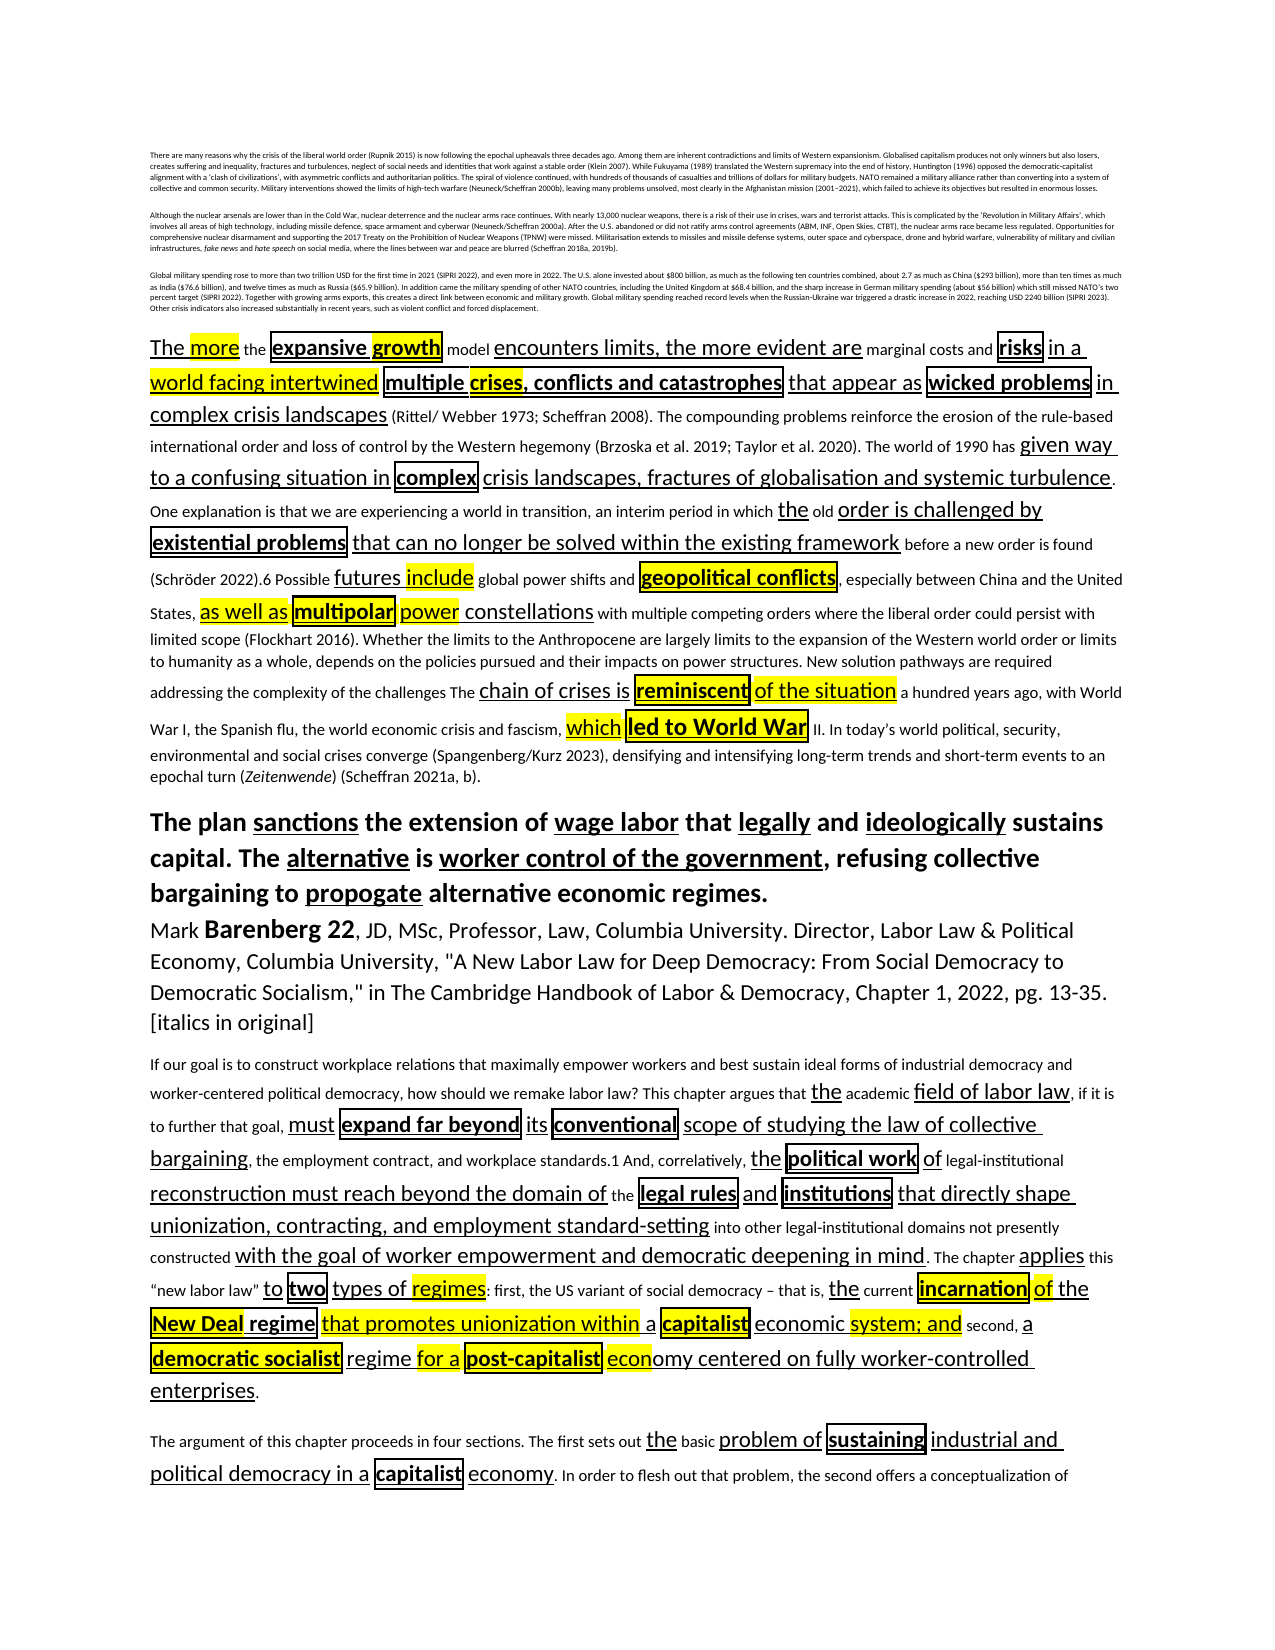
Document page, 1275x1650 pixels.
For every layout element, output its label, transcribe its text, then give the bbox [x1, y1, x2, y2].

subtitle The plan sanctions the extension of wage labor that legally and ideologically sustains capital. The alternative is worker control of the government, refusing collective bargaining to propogate alternative economic regimes. [150, 805, 1125, 909]
text If our goal is to construct workplace relations that maximally empower workers and best sustain ideal forms of industrial democracy and worker-centered political democracy, how should we remake labor law? This chapter argues that the academic field of labor law, if it is to further that goal, must expand far beyond its conventional scope of studying the law of collective bargaining, the employment contract, and workplace standards.1 And, correlatively, the political work of legal-institutional reconstruction must reach beyond the domain of the legal rules and institutions that directly shape unionization, contracting, and employment standard-setting into other legal-institutional domains not presently constructed with the goal of worker empowerment and democratic deepening in mind. The chapter applies this “new labor law” to two types of regimes: first, the US variant of social democracy – that is, the current incarnation of the New Deal regime that promotes unionization within a capitalist economic system; and second, a democratic socialist regime for a post-capitalist economy centered on fully worker-controlled enterprises. [150, 1055, 1125, 1404]
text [150, 1423, 1125, 1490]
text Mark Barenberg 22, JD, MSc, Professor, Law, Columbia University. Director, Labor Law & Political Economy, Columbia University, "A New Labor Law for Deep Democracy: From Social Democracy to Democratic Socialism," in The Cambridge Handbook of Labor & Democracy, Chapter 1, 2022, pg. 13-35. [italics in original] [150, 912, 1125, 1036]
text The more the expansive growth model encounters limits, the more evident are marginal costs and risks in a world facing intertwined multiple crises, conflicts and catastrophes that appear as wicked problems in complex crisis landscapes (Rittel/ Webber 1973; Scheffran 2008). The compounding problems reinforce the erosion of the rule-based international order and loss of control by the Western hegemony (Brzoska et al. 2019; Taylor et al. 2020). The world of 1990 has given way to a confusing situation in complex crisis landscapes, fractures of globalisation and systemic turbulence. One explanation is that we are experiencing a world in transition, an interim period in which the old order is challenged by existential problems that can no longer be solved within the existing framework before a new order is found (Schröder 2022).6 Possible futures include global power shifts and geopolitical conflicts, especially between China and the United States, as well as multipolar power constellations with multiple competing orders where the liberal order could persist with limited scope (Flockhart 2016). Whether the limits to the Anthropocene are largely limits to the expansion of the Western world order or limits to humanity as a whole, depends on the policies pursued and their impacts on power structures. New solution pathways are required addressing the complexity of the challenges The chain of crises is reminiscent of the situation a hundred years ago, with World War I, the Spanish flu, the world economic crisis and fascism, which led to World War II. In today’s world political, security, environmental and social crises converge (Spangenberg/Kurz 2023), densifying and intensifying long-term trends and short-term events to an epochal turn (Zeitenwende) (Scheffran 2021a, b). [150, 331, 1125, 787]
